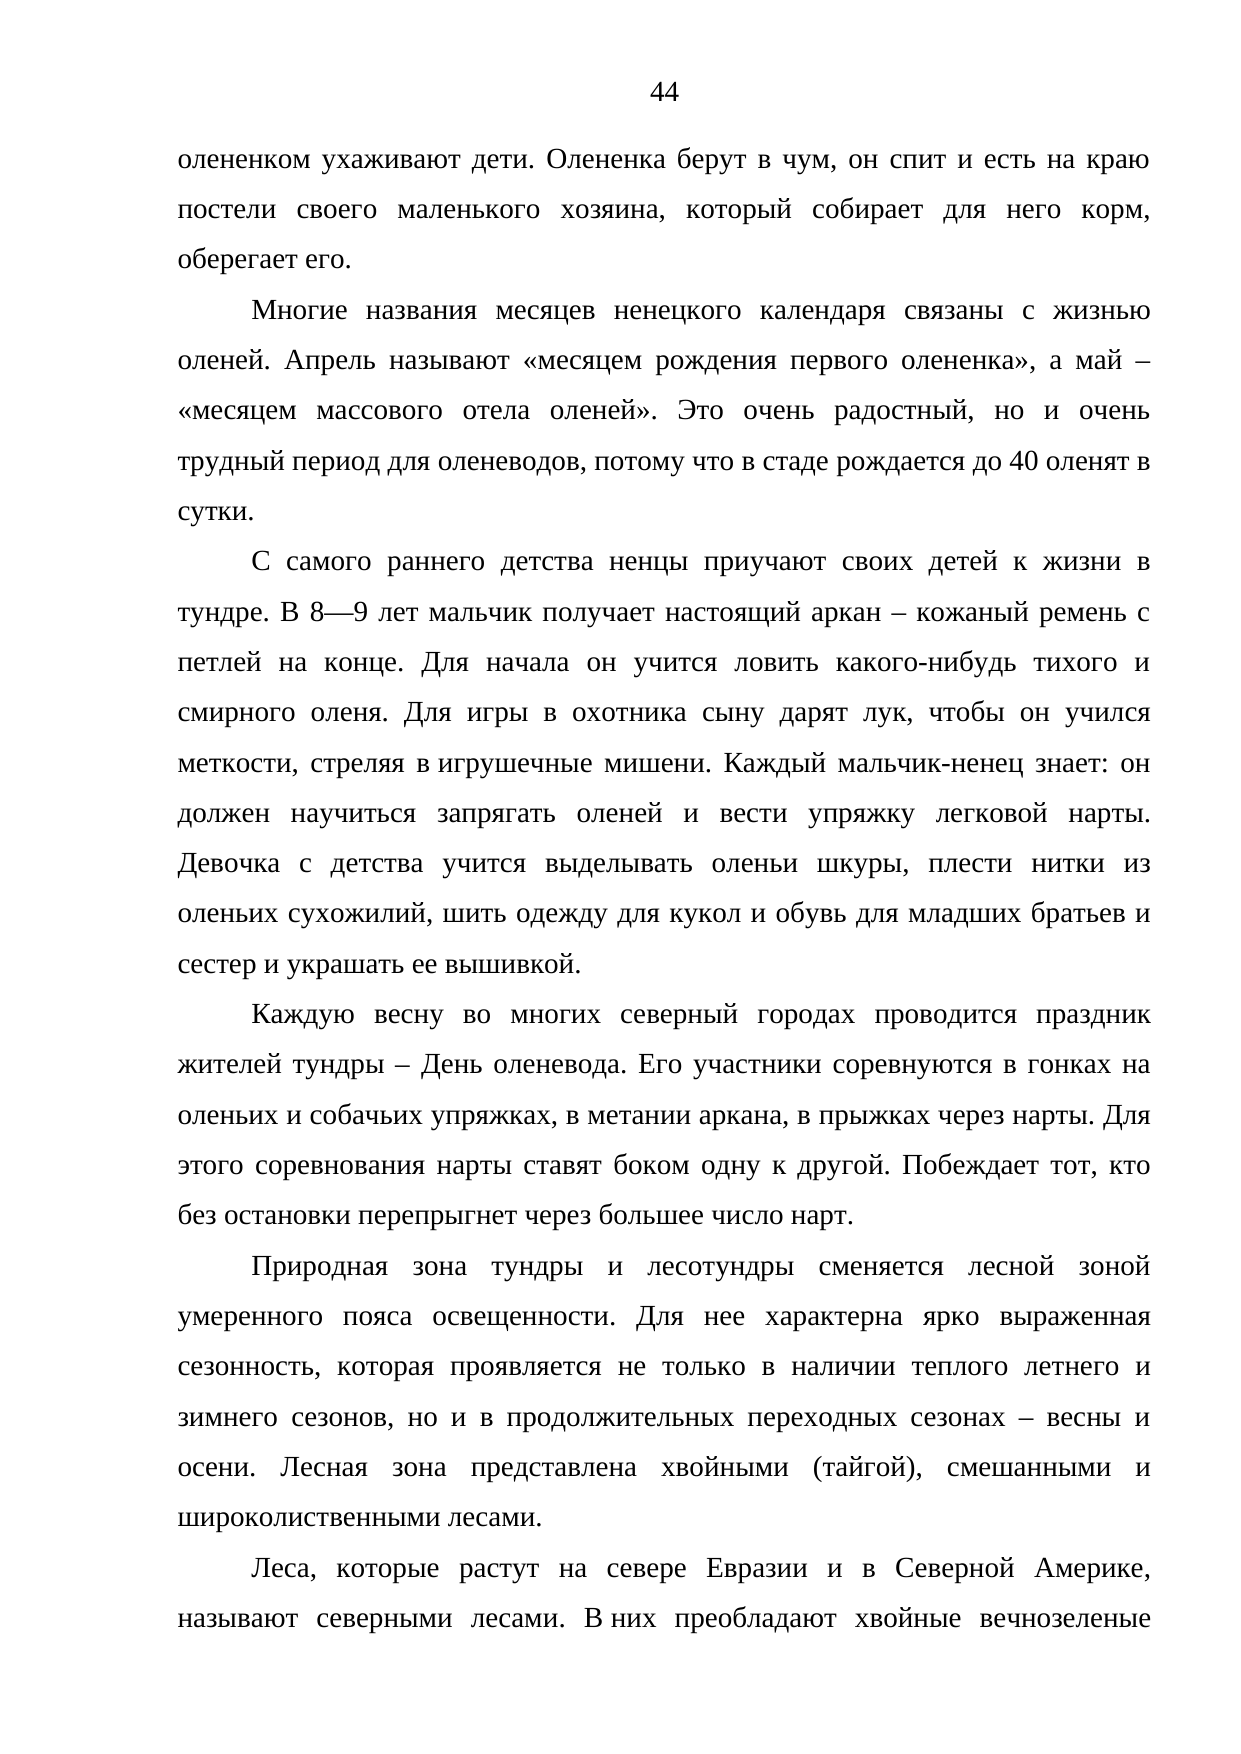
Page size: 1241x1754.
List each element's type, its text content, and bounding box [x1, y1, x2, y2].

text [177, 1550, 1152, 1633]
text Природная зона тундры и лесотундры сменяется лесной зоной умеренного пояса освещенности. Для нее характерна ярко выраженная сезонность, которая проявляется не только в наличии теплого летнего и зимнего сезонов, но и в продолжительных переходных сезонах – весны и осени. Лесная зона представлена хвойными (тайгой), смешанными и широколиственными лесами. [177, 1248, 1152, 1533]
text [177, 141, 1152, 275]
text Многие названия месяцев ненецкого календаря связаны с жизнью оленей. Апрель называют «месяцем рождения первого олененка», а май – «месяцем массового отела оленей». Это очень радостный, но и очень трудный период для оленеводов, потому что в стаде рождается до 40 оленят в сутки. [177, 292, 1152, 527]
text С самого раннего детства ненцы приучают своих детей к жизни в тундре. В 8—9 лет мальчик получает настоящий аркан – кожаный ремень с петлей на конце. Для начала он учится ловить какого-нибудь тихого и смирного оленя. Для игры в охотника сыну дарят лук, чтобы он учился меткости, стреляя в игрушечные мишени. Каждый мальчик-ненец знает: он должен научиться запрягать оленей и вести упряжку легковой нарты. Девочка с детства учится выделывать оленьи шкуры, плести нитки из оленьих сухожилий, шить одежду для кукол и обувь для младших братьев и сестер и украшать ее вышивкой. [177, 543, 1152, 979]
text Каждую весну во многих северный городах проводится праздник жителей тундры – День оленевода. Его участники соревнуются в гонках на оленьих и собачьих упряжках, в метании аркана, в прыжках через нарты. Для этого соревнования нарты ставят боком одну к другой. Побеждает тот, кто без остановки перепрыгнет через большее число нарт. [177, 996, 1152, 1231]
